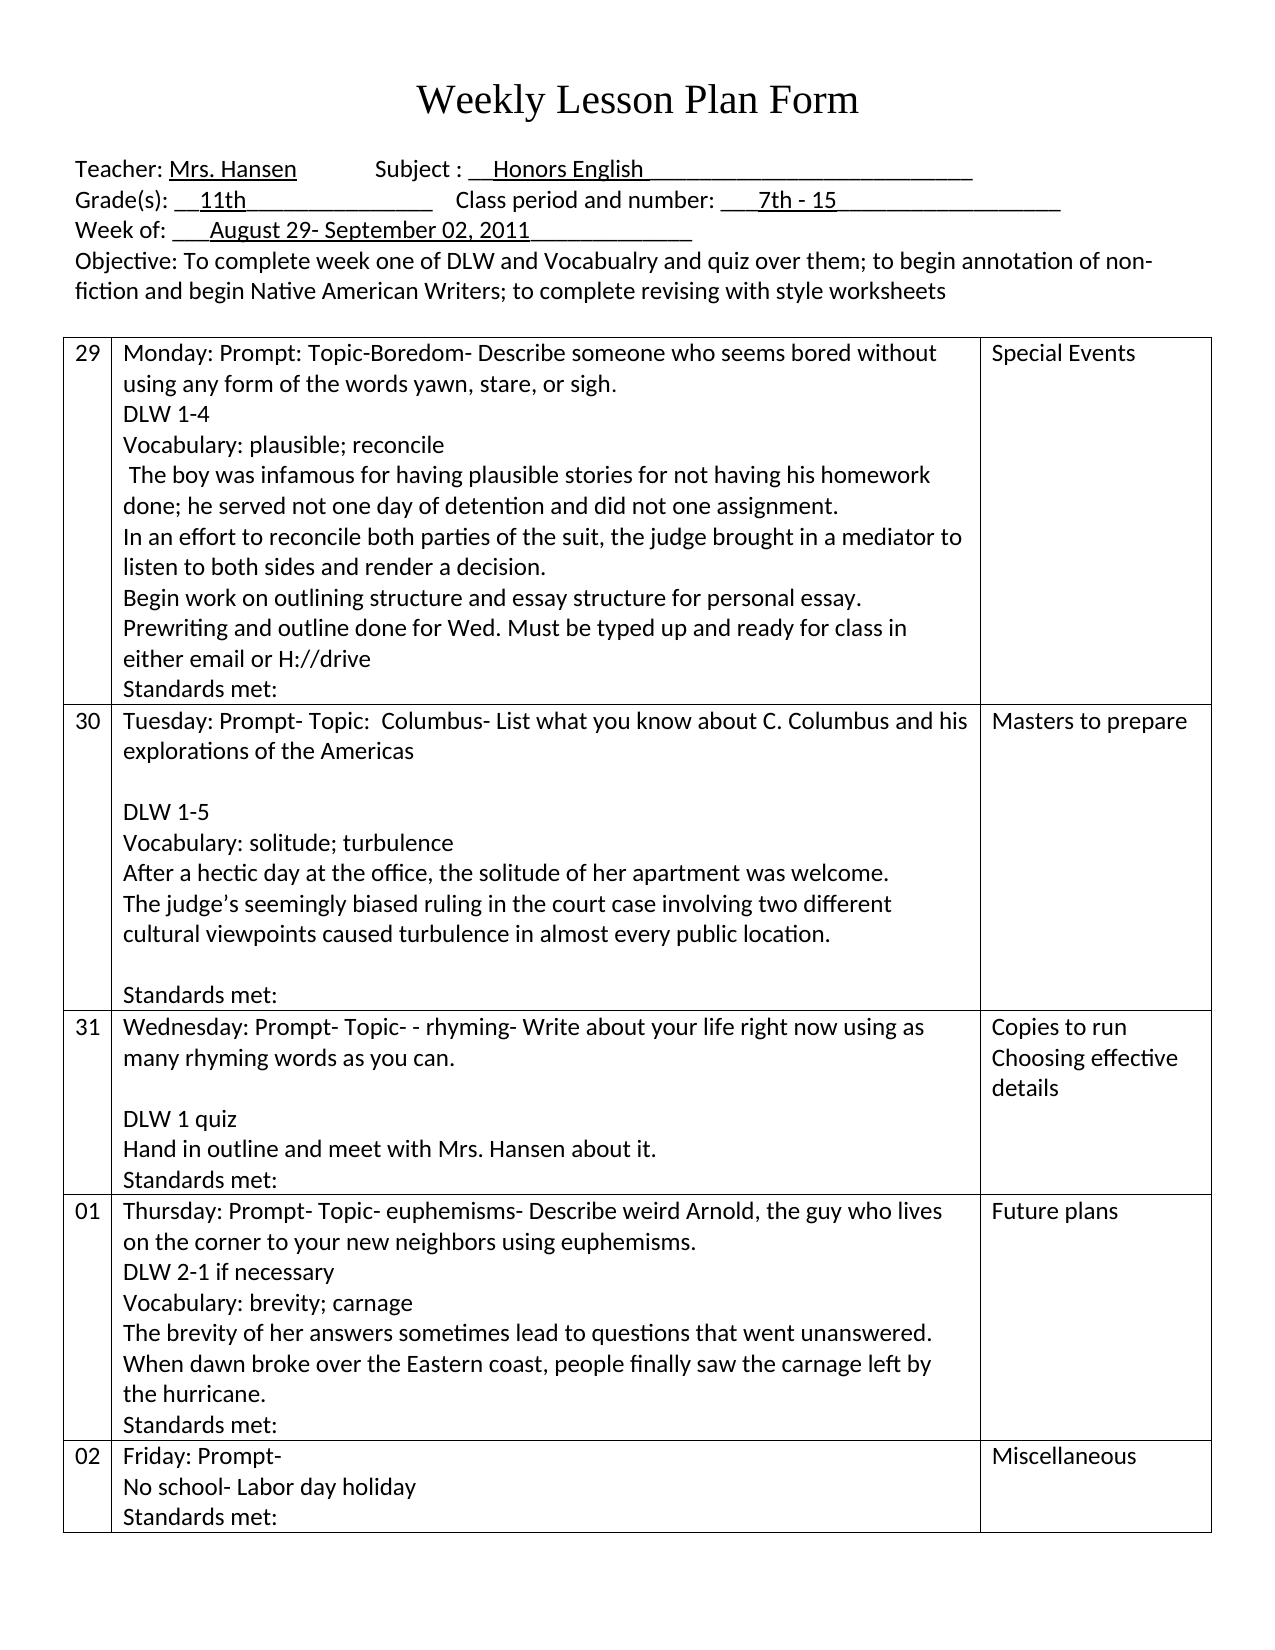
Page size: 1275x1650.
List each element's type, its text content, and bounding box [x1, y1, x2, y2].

text Teacher: Mrs. Hansen Subject : __Honors English __________________________ [75, 153, 1200, 184]
table_cell 01 [64, 1195, 111, 1439]
table_cell Friday: Prompt- No school- Labor day holiday Standards met: [112, 1441, 980, 1532]
table_cell Wednesday: Prompt- Topic- - rhyming- Write about your life right now using as many rhyming words as you can. DLW 1 quiz Hand in outline and meet with Mrs. Hansen about it. Standards met: [112, 1011, 980, 1194]
table_cell 30 [64, 705, 111, 1010]
table_cell Thursday: Prompt- Topic- euphemisms- Describe weird Arnold, the guy who lives on the corner to your new neighbors using euphemisms. DLW 2-1 if necessary Vocabulary: brevity; carnage The brevity of her answers sometimes lead to questions that went unanswered. When dawn broke over the Eastern coast, people finally saw the carnage left by the hurricane. Standards met: [112, 1195, 980, 1439]
table_cell Miscellaneous [981, 1441, 1211, 1532]
table_cell Copies to run Choosing effective details [981, 1011, 1211, 1194]
table_header 29 [64, 338, 111, 704]
text Week of: ___August 29- September 02, 2011_____________ [75, 214, 1200, 245]
table_cell Tuesday: Prompt- Topic: Columbus- List what you know about C. Columbus and his explorations of the Americas DLW 1-5 Vocabulary: solitude; turbulence After a hectic day at the office, the solitude of her apartment was welcome. The judge’s seemingly biased ruling in the court case involving two different cultural viewpoints caused turbulence in almost every public location. Standards met: [112, 705, 980, 1010]
table_header Monday: Prompt: Topic-Boredom- Describe someone who seems bored without using any form of the words yawn, stare, or sigh. DLW 1-4 Vocabulary: plausible; reconcile The boy was infamous for having plausible stories for not having his homework done; he served not one day of detention and did not one assignment. In an effort to reconcile both parties of the suit, the judge brought in a mediator to listen to both sides and render a decision. Begin work on outlining structure and essay structure for personal essay. Prewriting and outline done for Wed. Must be typed up and ready for class in either email or H://drive Standards met: [112, 338, 980, 704]
table_cell 02 [64, 1441, 111, 1532]
table_cell Masters to prepare [981, 705, 1211, 1010]
table_cell Future plans [981, 1195, 1211, 1439]
text Objective: To complete week one of DLW and Vocabualry and quiz over them; to begin annotation of non-fiction and begin Native American Writers; to complete revising with style worksheets [75, 245, 1200, 306]
table_header Special Events [981, 338, 1211, 704]
text Grade(s): __11th_______________ Class period and number: ___7th - 15__________________ [75, 184, 1200, 214]
table_cell 31 [64, 1011, 111, 1194]
